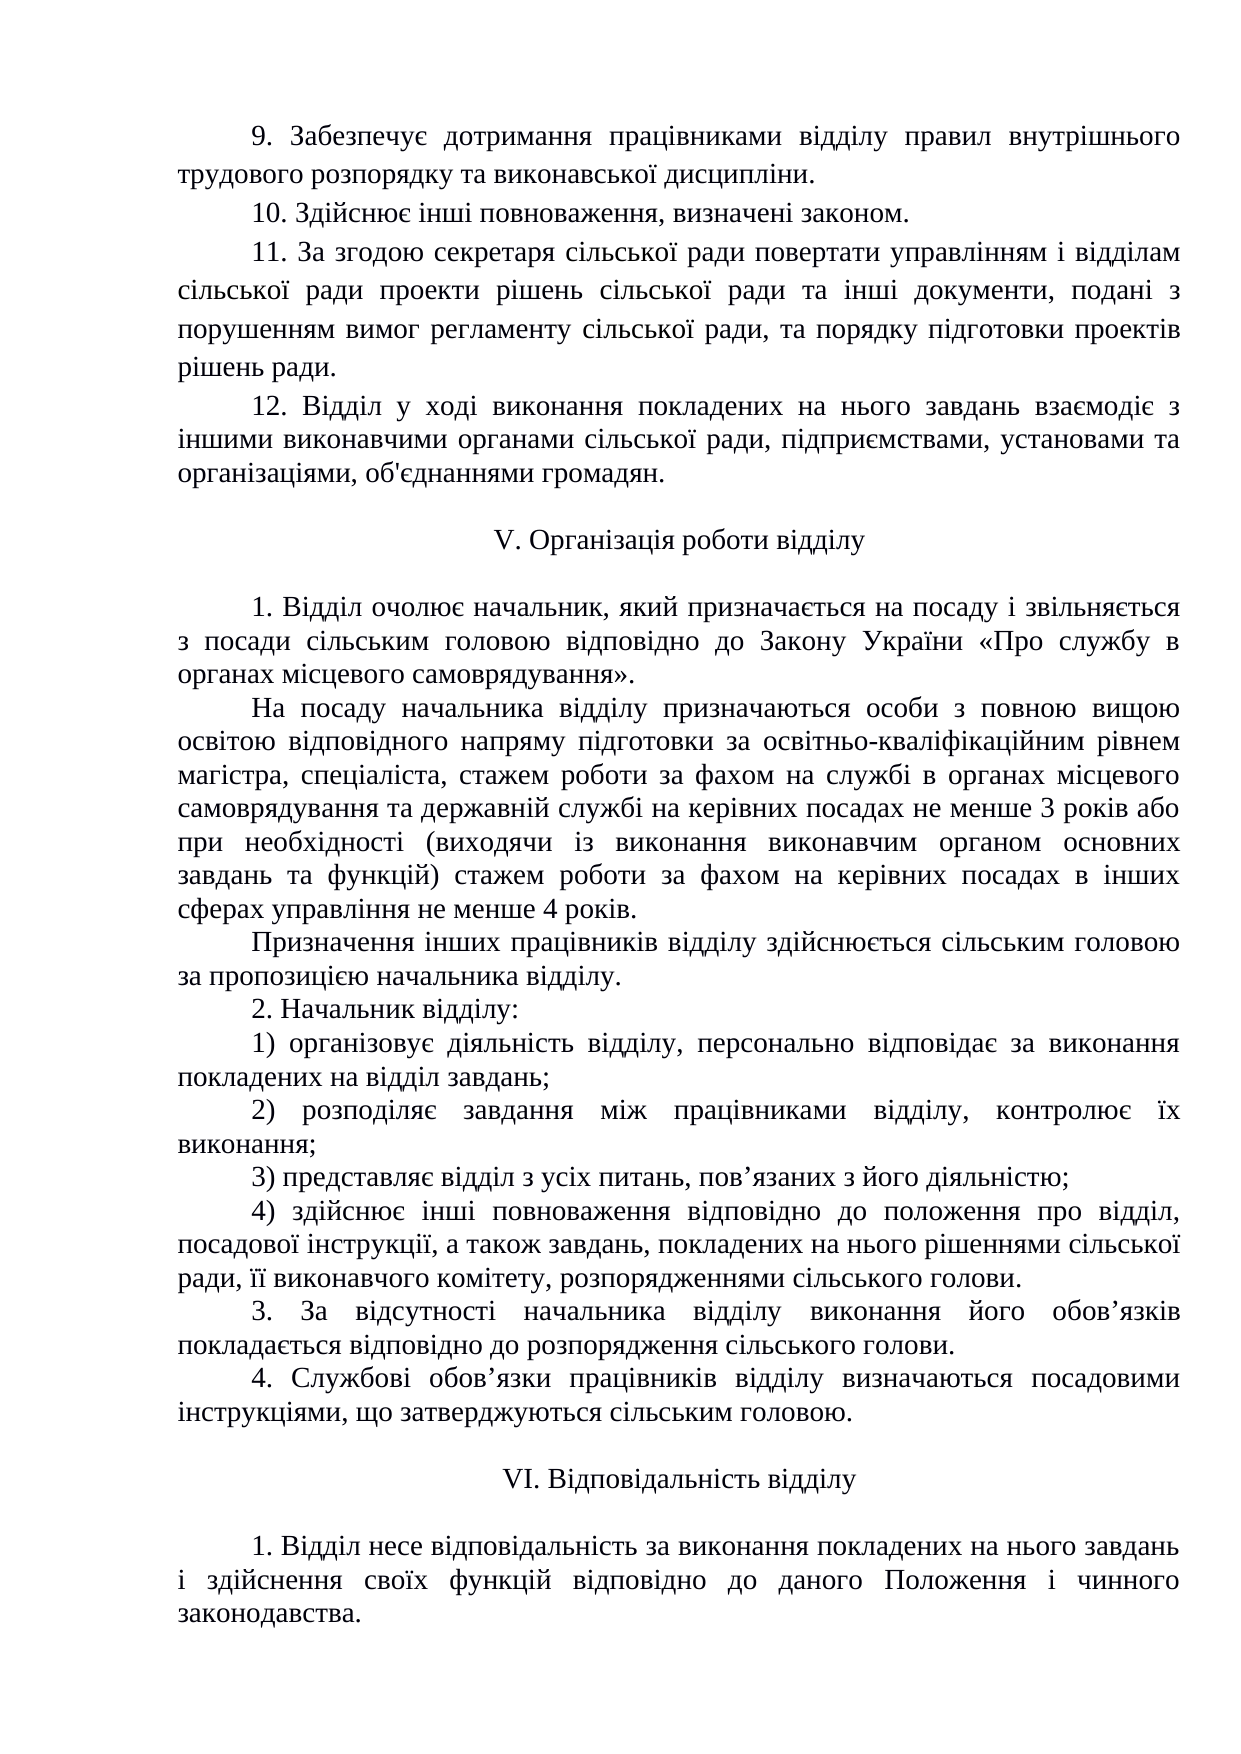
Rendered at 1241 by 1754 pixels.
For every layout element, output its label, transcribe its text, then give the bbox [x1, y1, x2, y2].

text 2. Начальник відділу: [177, 992, 1181, 1025]
text 4. Службові обов’язки працівників відділу визначаються посадовими інструкціями, що затверджуються сільським головою. [177, 1361, 1181, 1428]
text 3. За відсутності начальника відділу виконання його обов’язків покладається відповідно до розпорядження сільського голови. [177, 1293, 1181, 1361]
text 11. За згодою секретаря сільської ради повертати управлінням і відділам сільської ради проекти рішень сільської ради та інші документи, подані з порушенням вимог регламенту сільської ради, та порядку підготовки проектів рішень ради. [177, 234, 1181, 383]
text Призначення інших працівників відділу здійснюється сільським головою за пропозицією начальника відділу. [177, 924, 1181, 992]
text 1. Відділ очолює начальник, який призначається на посаду і звільняється з посади сільським головою відповідно до Закону України «Про службу в органах місцевого самоврядування». [177, 589, 1181, 690]
text 1. Відділ несе відповідальність за виконання покладених на нього завдань і здійснення своїх функцій відповідно до даного Положення і чинного законодавства. [177, 1528, 1181, 1629]
text 1) організовує діяльність відділу, персонально відповідає за виконання покладених на відділ завдань; [177, 1025, 1181, 1092]
text 3) представляє відділ з усіх питань, пов’язаних з його діяльністю; [177, 1159, 1181, 1193]
text 12. Відділ у ході виконання покладених на нього завдань взаємодіє з іншими виконавчими органами сільської ради, підприємствами, установами та організаціями, об'єднаннями громадян. [177, 388, 1181, 488]
text VI. Відповідальність відділу [177, 1461, 1181, 1495]
text 2) розподіляє завдання між працівниками відділу, контролює їх виконання; [177, 1092, 1181, 1159]
text 9. Забезпечує дотримання працівниками відділу правил внутрішнього трудового розпорядку та виконавської дисципліни. [177, 118, 1181, 190]
text 10. Здійснює інші повноваження, визначені законом. [177, 195, 1181, 229]
text На посаду начальника відділу призначаються особи з повною вищою освітою відповідного напряму підготовки за освітньо-кваліфікаційним рівнем магістра, спеціаліста, стажем роботи за фахом на службі в органах місцевого самоврядування та державній службі на керівних посадах не менше 3 років або при необхідності (виходячи із виконання виконавчим органом основних завдань та функцій) стажем роботи за фахом на керівних посадах в інших сферах управління не менше 4 років. [177, 690, 1181, 924]
text V. Організація роботи відділу [177, 522, 1181, 556]
text 4) здійснює інші повноваження відповідно до положення про відділ, посадової інструкції, а також завдань, покладених на нього рішеннями сільської ради, її виконавчого комітету, розпорядженнями сільського голови. [177, 1193, 1181, 1293]
